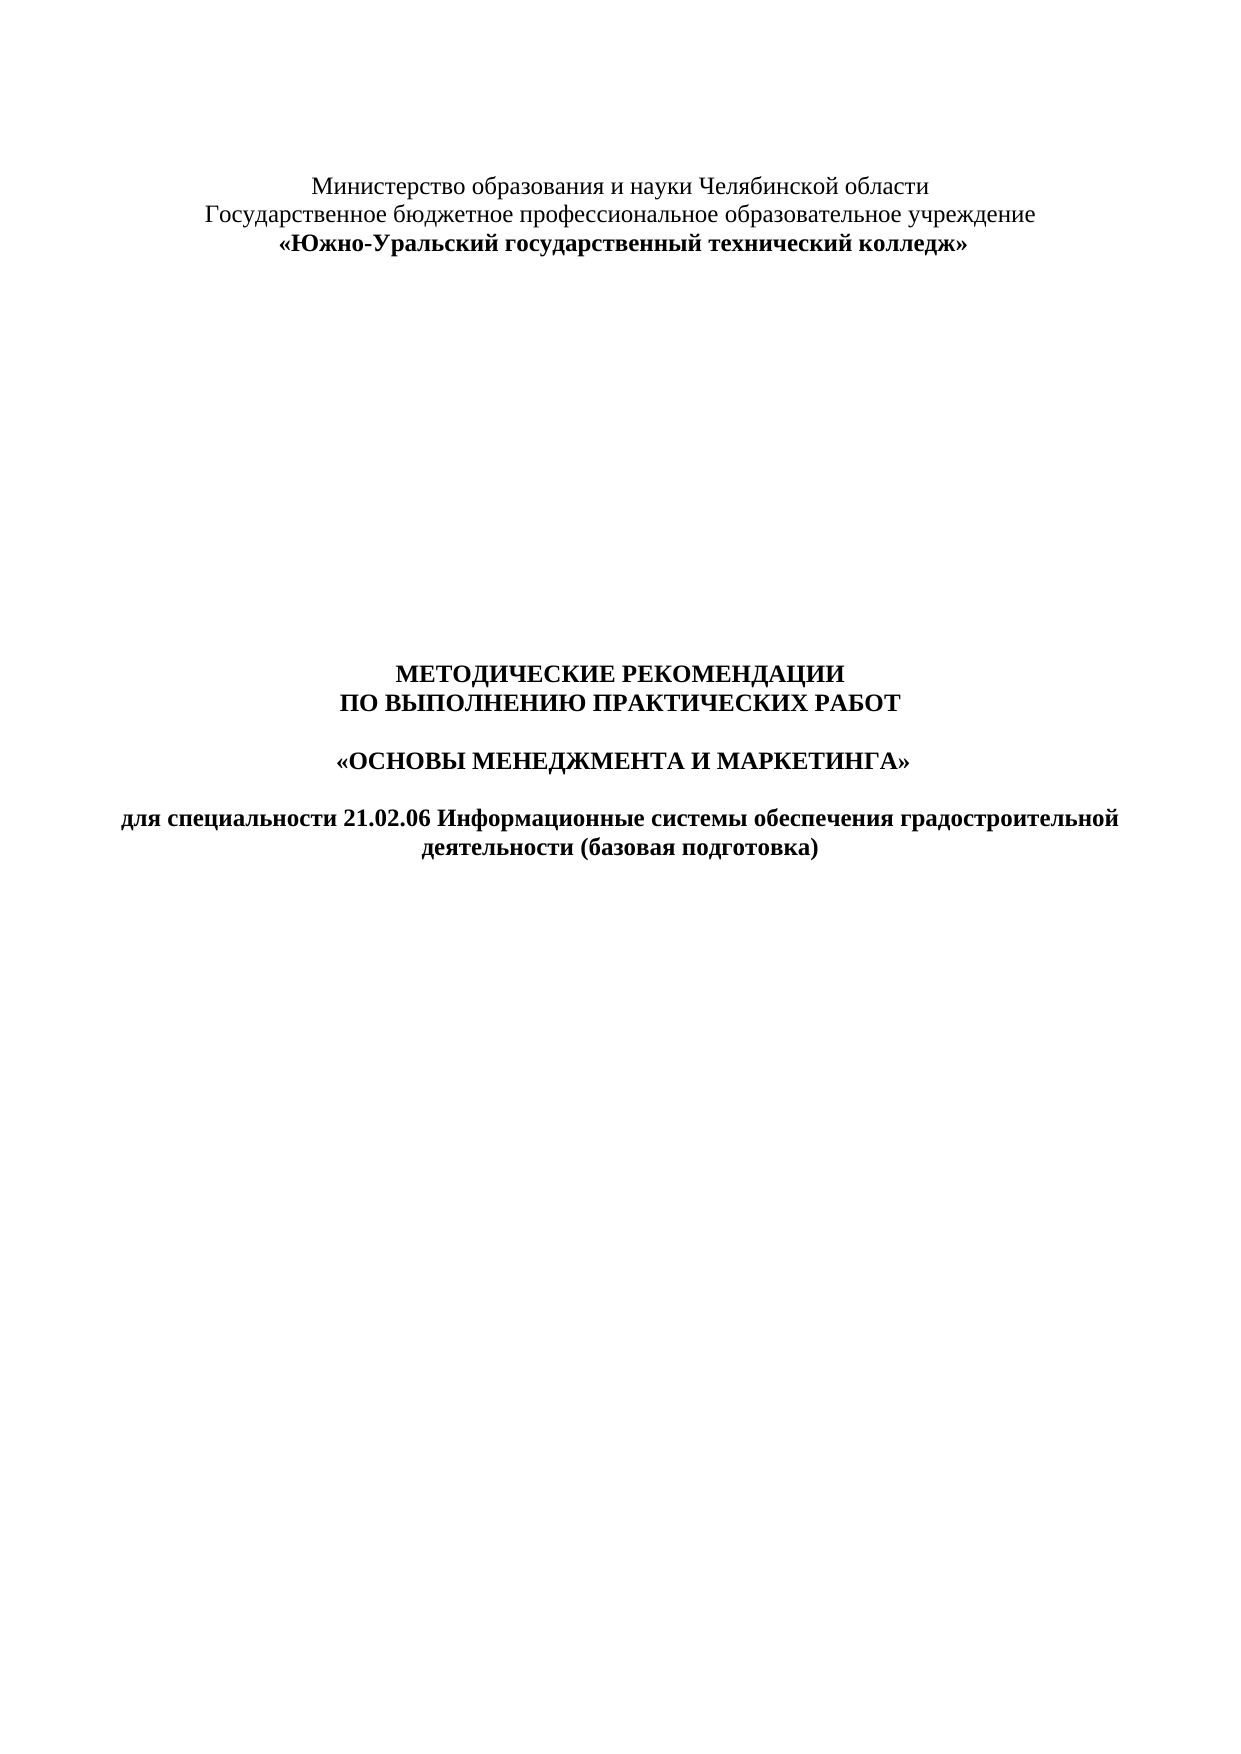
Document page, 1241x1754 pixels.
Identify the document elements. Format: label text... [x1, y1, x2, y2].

text Государственное бюджетное профессиональное образовательное учреждение [118, 199, 1122, 228]
text Министерство образования и науки Челябинской области [118, 171, 1122, 199]
text по выполнению практических работ [118, 688, 1122, 717]
text Методические рекомендации [118, 659, 1122, 688]
text «Южно-Уральский государственный технический колледж» [118, 228, 1122, 257]
text «Основы менеджмента и маркетинга» [118, 746, 1122, 774]
text для специальности 21.02.06 Информационные системы обеспечения градостроительной деятельности (базовая подготовка) [118, 803, 1122, 861]
